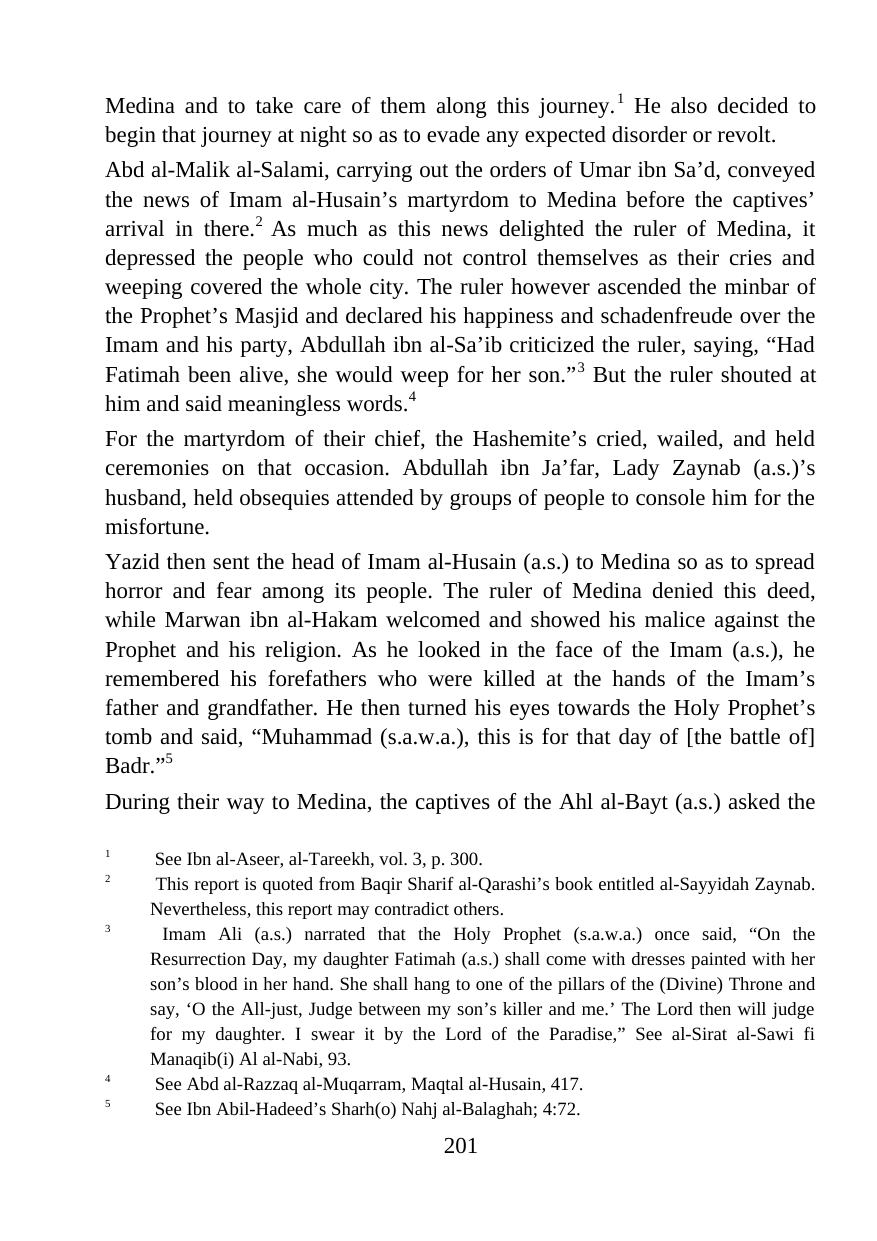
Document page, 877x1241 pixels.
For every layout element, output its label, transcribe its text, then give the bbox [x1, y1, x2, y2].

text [105, 90, 817, 148]
text During their way to Medina, the captives of the Ahl al-Bayt (a.s.) asked the policemen who accompanied them to take a way leading to Karbala, and they did. Once they arrived in there, the ladies received the tomb of Imam al-Husain (a.s.) with cries and wails. They spent three days there during which their tears did not stop shedding. [105, 786, 817, 815]
text For the martyrdom of their chief, the Hashemite’s cried, wailed, and held ceremonies on that occasion. Abdullah ibn Ja’far, Lady Zaynab (a.s.)’s husband, held obsequies attended by groups of people to console him for the misfortune. [105, 423, 817, 540]
text Yazid then sent the head of Imam al-Husain (a.s.) to Medina so as to spread horror and fear among its people. The ruler of Medina denied this deed, while Marwan ibn al-Hakam welcomed and showed his malice against the Prophet and his religion. As he looked in the face of the Imam (a.s.), he remembered his forefathers who were killed at the hands of the Imam’s father and grandfather. He then turned his eyes towards the Holy Prophet’s tomb and said, “Muhammad (s.a.w.a.), this is for that day of [the battle of] Badr.” [105, 546, 817, 779]
text Abd al-Malik al-Salami, carrying out the orders of Umar ibn Sa’d, conveyed the news of Imam al-Husain’s martyrdom to Medina before the captives’ arrival in there. As much as this news delighted the ruler of Medina, it depressed the people who could not control themselves as their cries and weeping covered the whole city. The ruler however ascended the minbar of the Prophet’s Masjid and declared his happiness and schadenfreude over the Imam and his party, Abdullah ibn al-Sa’ib criticized the ruler, saying, “Had Fatimah been alive, she would weep for her son.” But the ruler shouted at him and said meaningless words. [105, 154, 817, 417]
